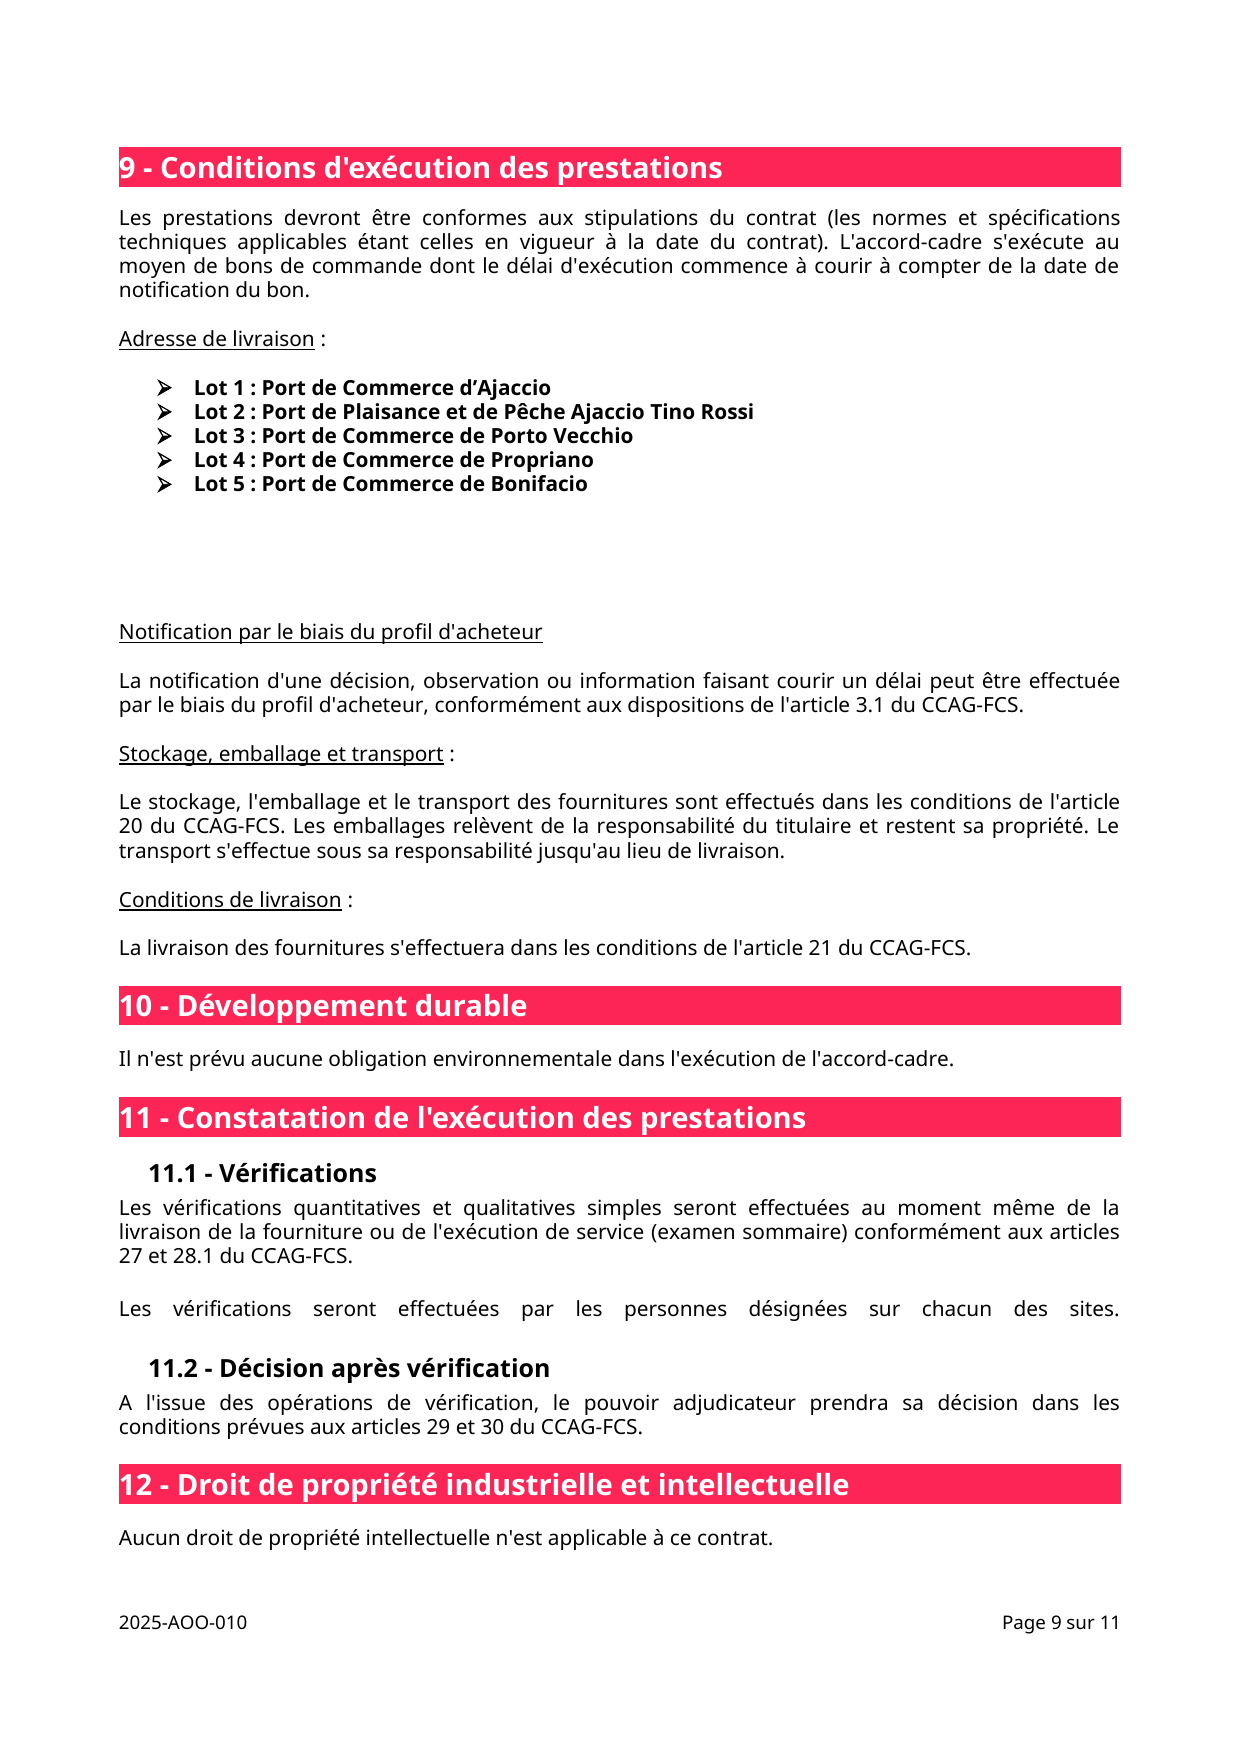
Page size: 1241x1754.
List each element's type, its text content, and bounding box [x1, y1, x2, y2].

list Lot 2 : Port de Plaisance et de Pêche Ajaccio Tino Rossi [156, 400, 1065, 424]
text Conditions de livraison : [119, 888, 1121, 912]
subtitle 11.1 - Vérifications [148, 1156, 1121, 1190]
subtitle 9 - Conditions d'exécution des prestations [119, 147, 1121, 187]
text Les vérifications seront effectuées par les personnes désignées sur chacun des sites. [119, 1294, 1121, 1351]
subtitle 12 - Droit de propriété industrielle et intellectuelle [119, 1464, 1121, 1504]
text La livraison des fournitures s'effectuera dans les conditions de l'article 21 du CCAG-FCS. [119, 936, 1121, 961]
text Le stockage, l'emballage et le transport des fournitures sont effectués dans les conditions de l'article 20 du CCAG-FCS. Les emballages relèvent de la responsabilité du titulaire et restent sa propriété. Le transport s'effectue sous sa responsabilité jusqu'au lieu de livraison. [119, 791, 1121, 863]
text Adresse de livraison : [119, 328, 1121, 352]
list Lot 5 : Port de Commerce de Bonifacio [156, 473, 1065, 497]
text Stockage, emballage et transport : [119, 742, 1121, 766]
text Notification par le biais du profil d'acheteur [119, 621, 1121, 645]
text Il n'est prévu aucune obligation environnementale dans l'exécution de l'accord-cadre. [119, 1044, 1121, 1072]
text Les prestations devront être conformes aux stipulations du contrat (les normes et spécifications techniques applicables étant celles en vigueur à la date du contrat). L'accord-cadre s'exécute au moyen de bons de commande dont le délai d'exécution commence à courir à compter de la date de notification du bon. [119, 206, 1121, 303]
text La notification d'une décision, observation ou information faisant courir un délai peut être effectuée par le biais du profil d'acheteur, conformément aux dispositions de l'article 3.1 du CCAG-FCS. [119, 669, 1121, 717]
list Lot 1 : Port de Commerce d’Ajaccio [156, 376, 1065, 400]
list Lot 3 : Port de Commerce de Porto Vecchio [156, 424, 1065, 448]
text A l'issue des opérations de vérification, le pouvoir adjudicateur prendra sa décision dans les conditions prévues aux articles 29 et 30 du CCAG-FCS. [119, 1391, 1121, 1439]
subtitle 11 - Constatation de l'exécution des prestations [119, 1097, 1121, 1137]
text Les vérifications quantitatives et qualitatives simples seront effectuées au moment même de la livraison de la fourniture ou de l'exécution de service (examen sommaire) conformément aux articles 27 et 28.1 du CCAG-FCS. [119, 1196, 1121, 1269]
subtitle 10 - Développement durable [119, 986, 1121, 1025]
list Lot 4 : Port de Commerce de Propriano [156, 448, 1065, 473]
subtitle 11.2 - Décision après vérification [148, 1351, 1121, 1384]
text Aucun droit de propriété intellectuelle n'est applicable à ce contrat. [119, 1523, 1121, 1551]
